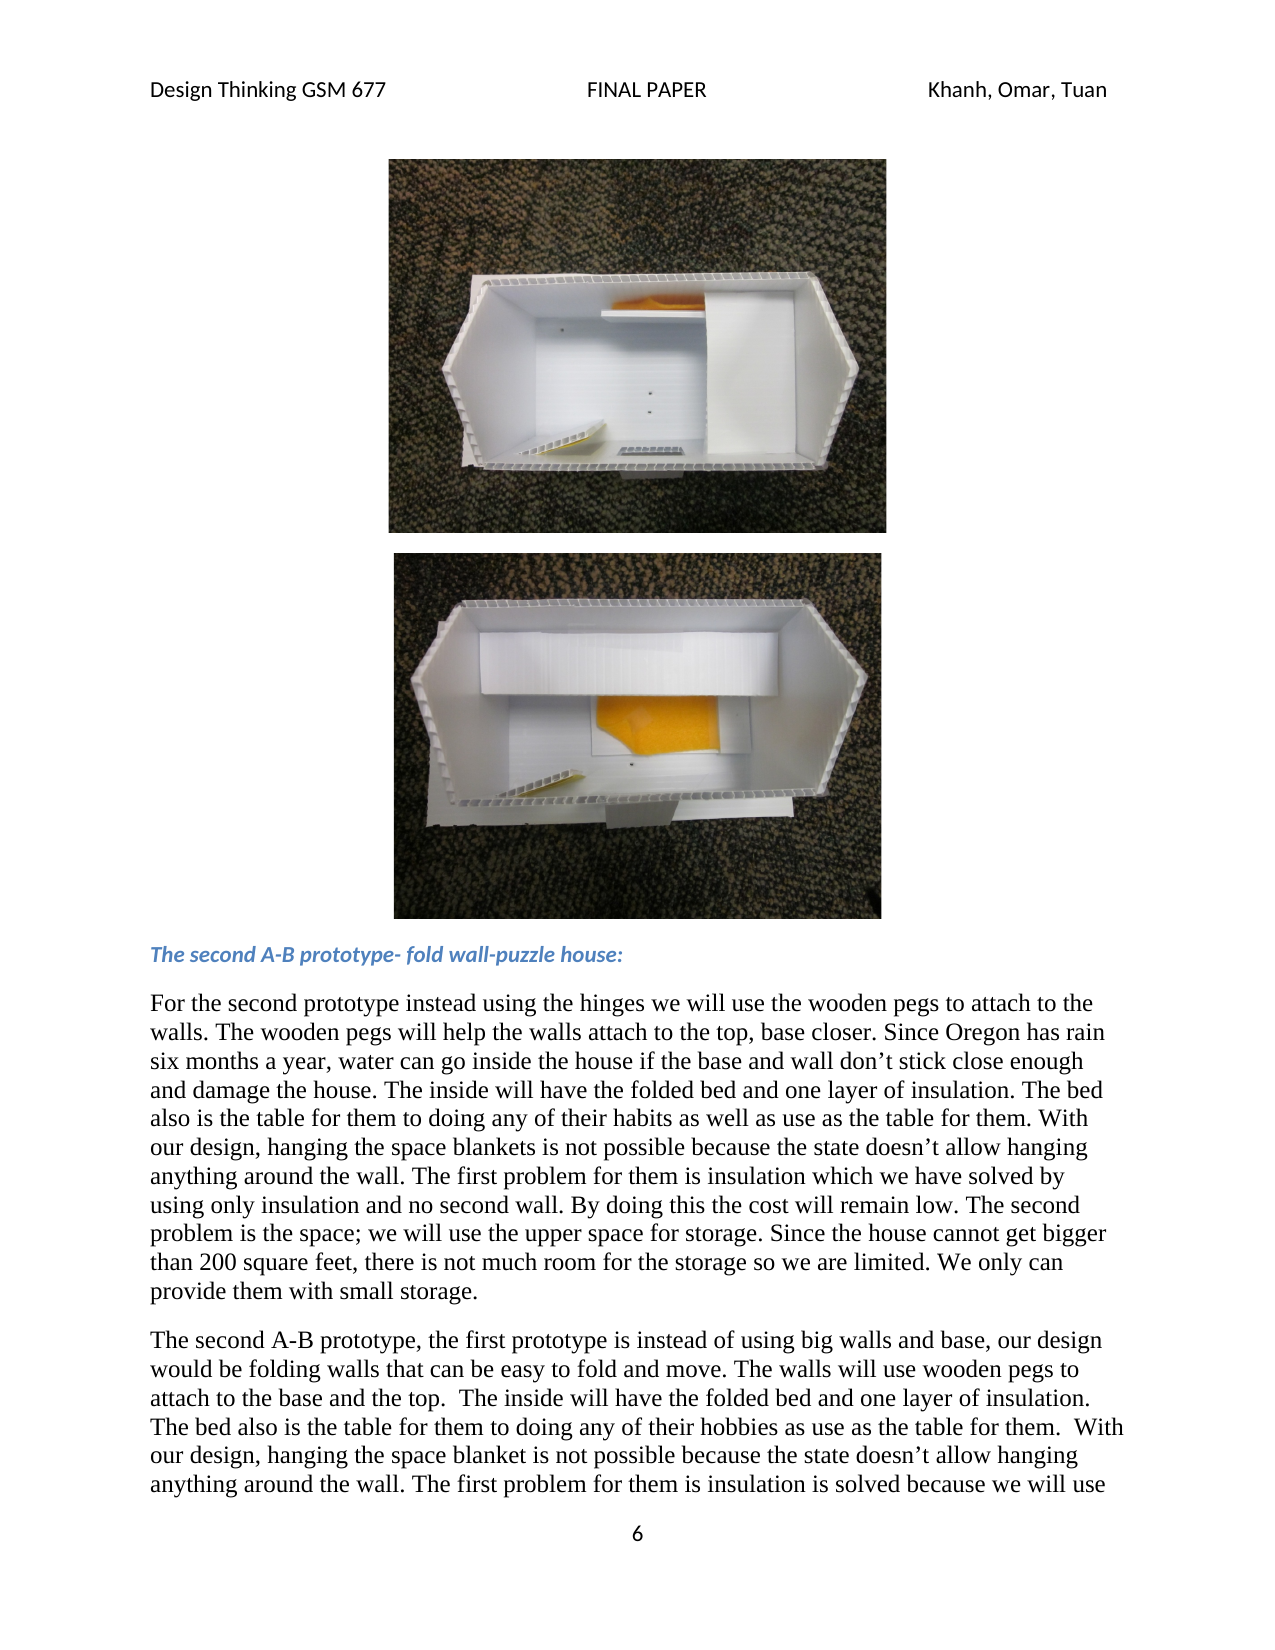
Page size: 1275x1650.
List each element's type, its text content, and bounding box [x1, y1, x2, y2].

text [150, 1326, 1125, 1498]
picture [388, 159, 887, 533]
picture [393, 553, 882, 919]
text The second A-B prototype- fold wall-puzzle house: [150, 940, 1125, 968]
text For the second prototype instead using the hinges we will use the wooden pegs to attach to the walls. The wooden pegs will help the walls attach to the top, base closer. Since Oregon has rain six months a year, water can go inside the house if the base and wall don’t stick close enough and damage the house. The inside will have the folded bed and one layer of insulation. The bed also is the table for them to doing any of their habits as well as use as the table for them. With our design, hanging the space blankets is not possible because the state doesn’t allow hanging anything around the wall. The first problem for them is insulation which we have solved by using only insulation and no second wall. By doing this the cost will remain low. The second problem is the space; we will use the upper space for storage. Since the house cannot get bigger than 200 square feet, there is not much room for the storage so we are limited. We only can provide them with small storage. [150, 988, 1125, 1305]
